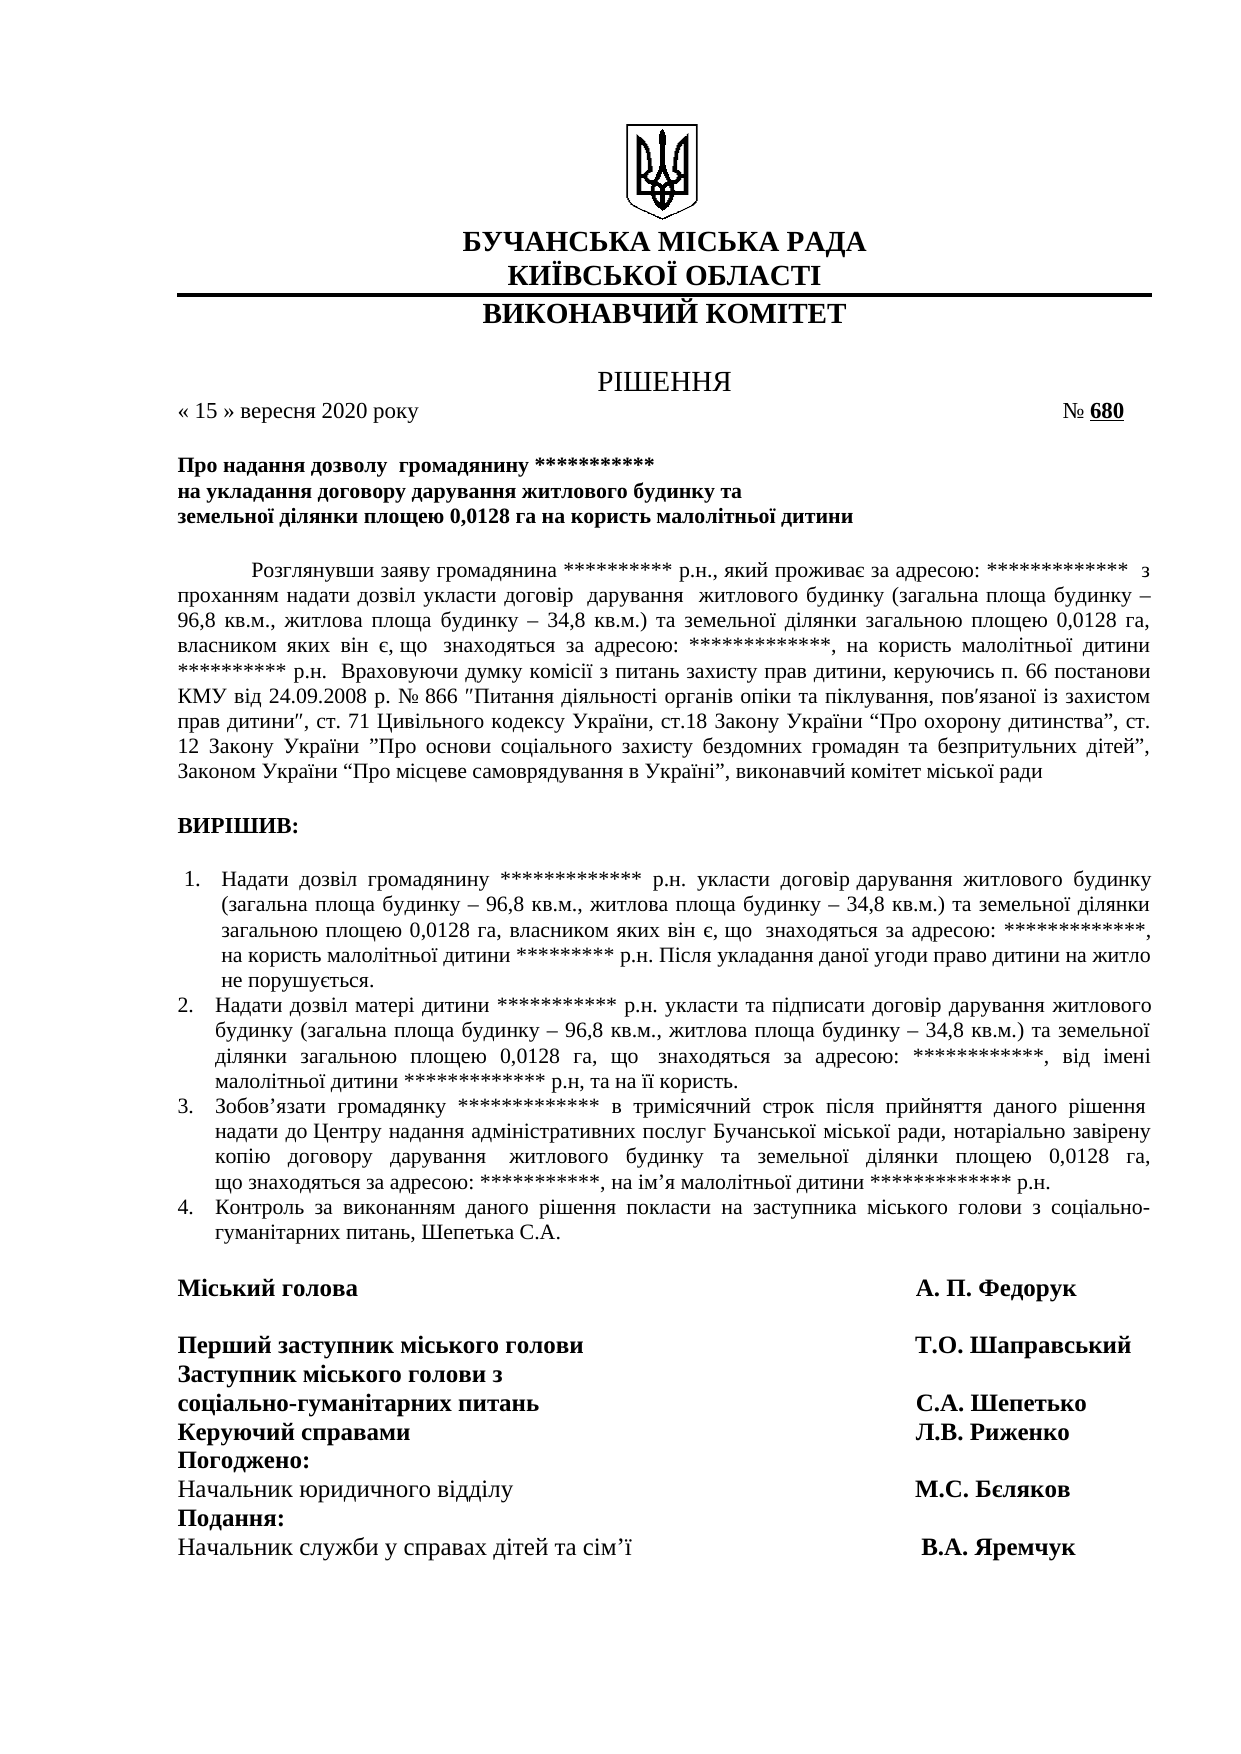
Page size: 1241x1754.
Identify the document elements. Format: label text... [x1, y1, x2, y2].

text ВИКОНАВЧИЙ КОМІТЕТ [177, 297, 1152, 330]
text Розглянувши заяву громадянина ********** р.н., який проживає за адресою: ************* з проханням надати дозвіл укласти договір дарування житлового будинку (загальна площа будинку – 96,8 кв.м., житлова площа будинку – 34,8 кв.м.) та земельної ділянки загальною площею 0,0128 га, власником яких він є, що знаходяться за адресою: *************, на користь малолітньої дитини ********** р.н. Враховуючи думку комісії з питань захисту прав дитини, керуючись п. 66 постанови КМУ від 24.09.2008 р. № 866 ″Питання діяльності органів опіки та піклування, пов′язаної із захистом прав дитини″, ст. 71 Цивільного кодексу України, ст.18 Закону України “Про охорону дитинства”, ст. 12 Закону України ”Про основи соціального захисту бездомних громадян та безпритульних дітей”, Законом України “Про місцеве самоврядування в Україні”, виконавчий комітет міської ради [177, 557, 1152, 784]
text КИЇВСЬКОЇ ОБЛАСТІ [177, 258, 1152, 293]
text Начальник юридичного відділу М.С. Бєляков [177, 1474, 1152, 1503]
list Надати дозвіл громадянину ************* р.н. укласти договір дарування житлового будинку (загальна площа будинку – 96,8 кв.м., житлова площа будинку – 34,8 кв.м.) та земельної ділянки загальною площею 0,0128 га, власником яких він є, що знаходяться за адресою: *************, на користь малолітньої дитини ********* р.н. Після укладання даної угоди право дитини на житло не порушується. [183, 865, 1152, 992]
text на укладання договору дарування житлового будинку та [177, 478, 1152, 503]
text 4. Контроль за виконанням даного рішення покласти на заступника міського голови з соціально-гуманітарних питань, Шепетька С.А. [177, 1194, 1152, 1244]
text ВИРІШИВ: [177, 812, 1152, 839]
text БУЧАНСЬКА МІСЬКА РАДА [177, 224, 1152, 258]
text Подання: [177, 1503, 1152, 1532]
text Міський голова А. П. Федорук [177, 1273, 1152, 1302]
text соціально-гуманітарних питань С.А. Шепетько [177, 1388, 1152, 1417]
text Погоджено: [177, 1446, 1152, 1474]
text земельної ділянки площею 0,0128 га на користь малолітньої дитини [177, 503, 1152, 528]
text Керуючий справами Л.В. Риженко [177, 1417, 1152, 1446]
text Заступник міського голови з [177, 1359, 1152, 1388]
text РІШЕННЯ [177, 364, 1152, 397]
text 2. Надати дозвіл матері дитини *********** р.н. укласти та підписати договір дарування житлового будинку (загальна площа будинку – 96,8 кв.м., житлова площа будинку – 34,8 кв.м.) та земельної ділянки загальною площею 0,0128 га, що знаходяться за адресою: ************, від імені малолітньої дитини ************* р.н, та на її користь. [177, 992, 1152, 1093]
text 3. Зобов’язати громадянку ************* в тримісячний строк після прийняття даного рішення надати до Центру надання адміністративних послуг Бучанської міської ради, нотаріально завірену копію договору дарування житлового будинку та земельної ділянки площею 0,0128 га, що знаходяться за адресою: ***********, на ім’я малолітньої дитини ************* р.н. [177, 1093, 1152, 1194]
text Начальник служби у справах дітей та сім’ї В.А. Яремчук [177, 1532, 1152, 1561]
text Перший заступник міського голови Т.О. Шаправський [177, 1331, 1152, 1359]
text Про надання дозволу громадянину *********** [177, 452, 1152, 478]
text « 15 » вересня 2020 року № 680 [177, 397, 1152, 424]
